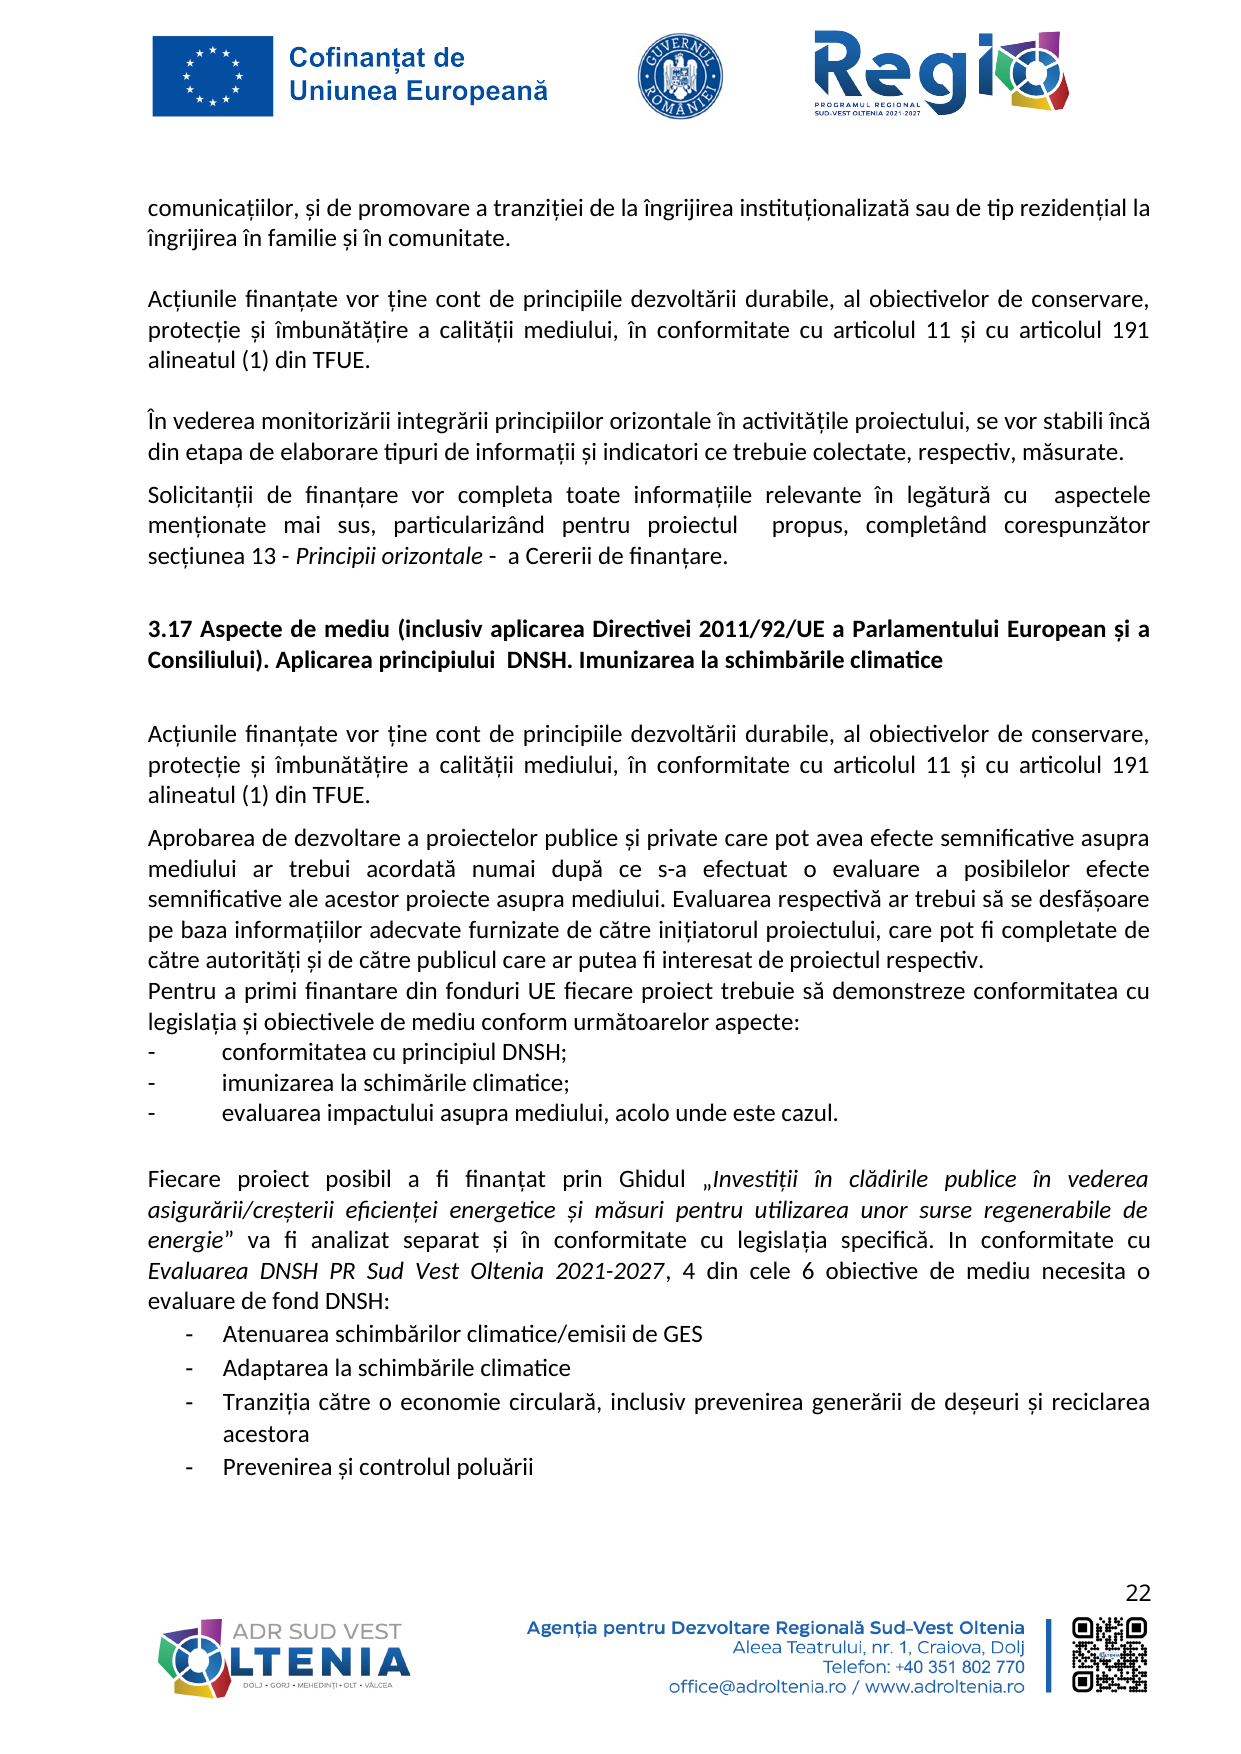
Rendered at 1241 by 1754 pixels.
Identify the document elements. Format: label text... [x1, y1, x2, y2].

text - evaluarea impactului asupra mediului, acolo unde este cazul. [148, 1097, 1152, 1128]
subtitle 3.17 Aspecte de mediu (inclusiv aplicarea Directivei 2011/92/UE a Parlamentului European și a Consiliului). Aplicarea principiului DNSH. Imunizarea la schimbările climatice [148, 614, 1152, 675]
text Pentru a primi finantare din fonduri UE fiecare proiect trebuie să demonstreze conformitatea cu legislația și obiectivele de mediu conform următoarelor aspecte: [148, 975, 1152, 1036]
picture [812, 29, 1071, 119]
list Tranziția către o economie circulară, inclusiv prevenirea generării de deșeuri și reciclarea acestora [185, 1384, 1152, 1449]
text În vederea monitorizării integrării principiilor orizontale în activitățile proiectului, se vor stabili încă din etapa de elaborare tipuri de informații și indicatori ce trebuie colectate, respectiv, măsurate. [148, 406, 1152, 467]
text Acțiunile finanțate vor ține cont de principiile dezvoltării durabile, al obiectivelor de conservare, protecție și îmbunătățire a calității mediului, în conformitate cu articolul 11 și cu articolul 191 alineatul (1) din TFUE. [148, 283, 1152, 375]
list Prevenirea și controlul poluării [185, 1449, 1152, 1483]
text - imunizarea la schimările climatice; [148, 1067, 1152, 1097]
text Fiecare proiect posibil a fi finanțat prin Ghidul „Investiții în clădirile publice în vederea asigurării/creșterii eficienței energetice și măsuri pentru utilizarea unor surse regenerabile de energie” va fi analizat separat și în conformitate cu legislația specifică. In conformitate cu Evaluarea DNSH PR Sud Vest Oltenia 2021-2027, 4 din cele 6 obiective de mediu necesita o evaluare de fond DNSH: [148, 1163, 1152, 1316]
text - conformitatea cu principiul DNSH; [148, 1036, 1152, 1067]
list Adaptarea la schimbările climatice [185, 1350, 1152, 1384]
text Acțiunile finanțate vor ține cont de principiile dezvoltării durabile, al obiectivelor de conservare, protecție și îmbunătățire a calității mediului, în conformitate cu articolul 11 și cu articolul 191 alineatul (1) din TFUE. [148, 718, 1152, 810]
text Solicitanții de finanțare vor completa toate informațiile relevante în legătură cu aspectele menționate mai sus, particularizând pentru proiectul propus, completând corespunzător secțiunea 13 - Principii orizontale - a Cererii de finanțare. [148, 479, 1152, 571]
list Atenuarea schimbărilor climatice/emisii de GES [185, 1316, 1152, 1350]
picture [147, 31, 550, 120]
text Aprobarea de dezvoltare a proiectelor publice și private care pot avea efecte semnificative asupra mediului ar trebui acordată numai după ce s-a efectuat o evaluare a posibilelor efecte semnificative ale acestor proiecte asupra mediului. Evaluarea respectivă ar trebui să se desfășoare pe baza informațiilor adecvate furnizate de către inițiatorul proiectului, care pot fi completate de către autorități și de către publicul care ar putea fi interesat de proiectul respectiv. [148, 822, 1152, 975]
picture [148, 1608, 1152, 1706]
picture [633, 31, 728, 121]
